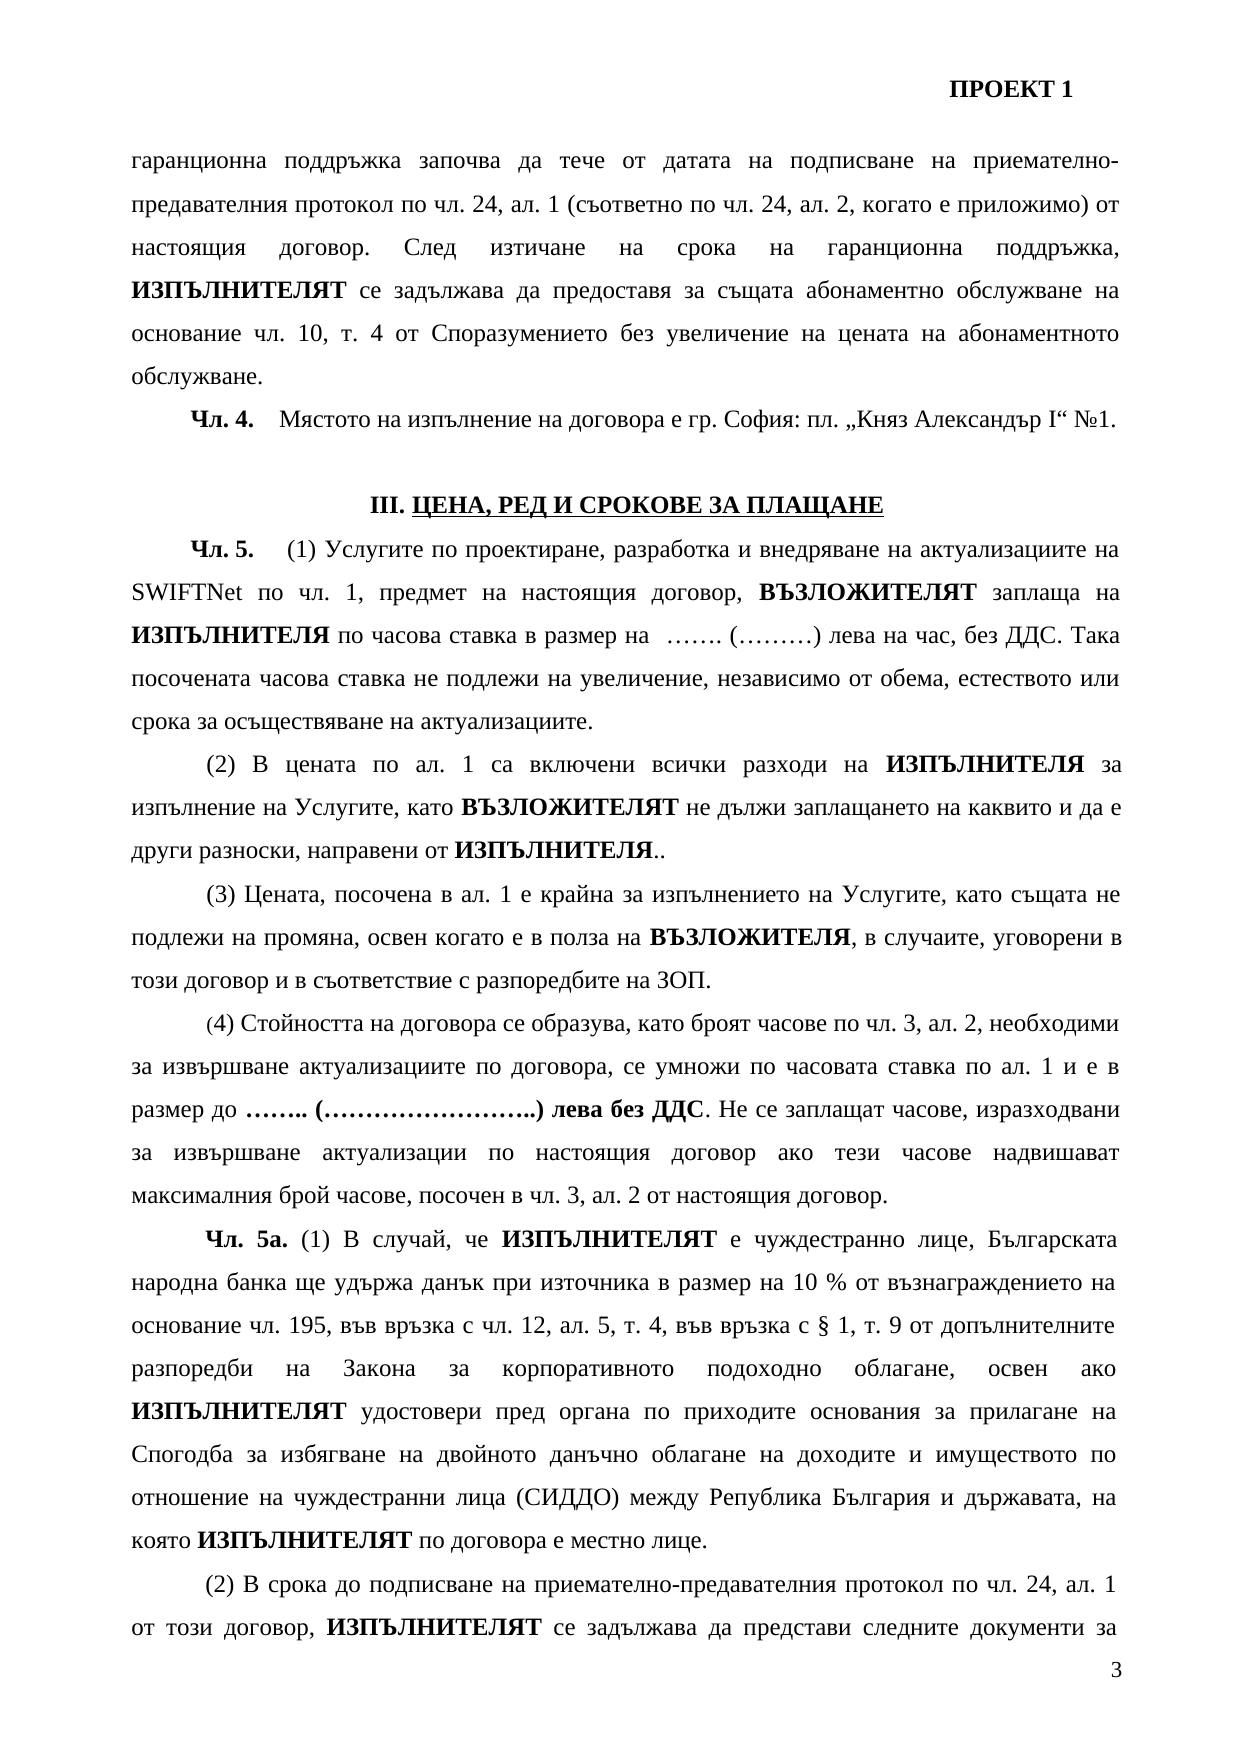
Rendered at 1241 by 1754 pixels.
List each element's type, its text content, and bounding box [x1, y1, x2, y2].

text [131, 1569, 1118, 1641]
text (2) В цената по ал. 1 са включени всички разходи на ИЗПЪЛНИТЕЛЯ за изпълнение на Услугите, като ВЪЗЛОЖИТЕЛЯТ не дължи заплащането на каквито и да е други разноски, направени от ИЗПЪЛНИТЕЛЯ.. [131, 749, 1122, 864]
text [131, 146, 1120, 390]
text Чл. 5а. (1) В случай, че ИЗПЪЛНИТЕЛЯТ е чуждестранно лице, Българската народна банка ще удържа данък при източника в размер на 10 % от възнаграждението на основание чл. 195, във връзка с чл. 12, ал. 5, т. 4, във връзка с § 1, т. 9 от допълнителните разпоредби на Закона за корпоративното подоходно облагане, освен ако ИЗПЪЛНИТЕЛЯТ удостовери пред органа по приходите основания за прилагане на Спогодба за избягване на двойното данъчно облагане на доходите и имуществото по отношение на чуждестранни лица (СИДДО) между Република България и държавата, на която ИЗПЪЛНИТЕЛЯТ по договора е местно лице. [131, 1224, 1118, 1554]
list ЦЕНА, РЕД И СРОКОВЕ ЗА ПЛАЩАНЕ [169, 491, 1121, 519]
list Мястото на изпълнение на договора е гр. София: пл. „Княз Александър I“ №1. [131, 404, 1120, 433]
text (3) Цената, посочена в ал. 1 е крайна за изпълнението на Услугите, като същата не подлежи на промяна, освен когато е в полза на ВЪЗЛОЖИТЕЛЯ, в случаите, уговорени в този договор и в съответствие с разпоредбите на ЗОП. [131, 879, 1122, 994]
text (4) Стойността на договора се образува, като броят часове по чл. 3, ал. 2, необходими за извършване актуализациите по договора, се умножи по часовата ставка по ал. 1 и е в размер до …….. (……………………..) лева без ДДС. Не се заплащат часове, изразходвани за извършване актуализации по настоящия договор ако тези часове надвишават максималния брой часове, посочен в чл. 3, ал. 2 от настоящия договор. [131, 1008, 1121, 1209]
list (1) Услугите по проектиране, разработка и внедряване на актуализациите на SWIFTNet по чл. 1, предмет на настоящия договор, ВЪЗЛОЖИТЕЛЯТ заплаща на ИЗПЪЛНИТЕЛЯ по часова ставка в размер на ……. (………) лева на час, без ДДС. Така посочената часова ставка не подлежи на увеличение, независимо от обема, естеството или срока за осъществяване на актуализациите. [131, 534, 1120, 735]
